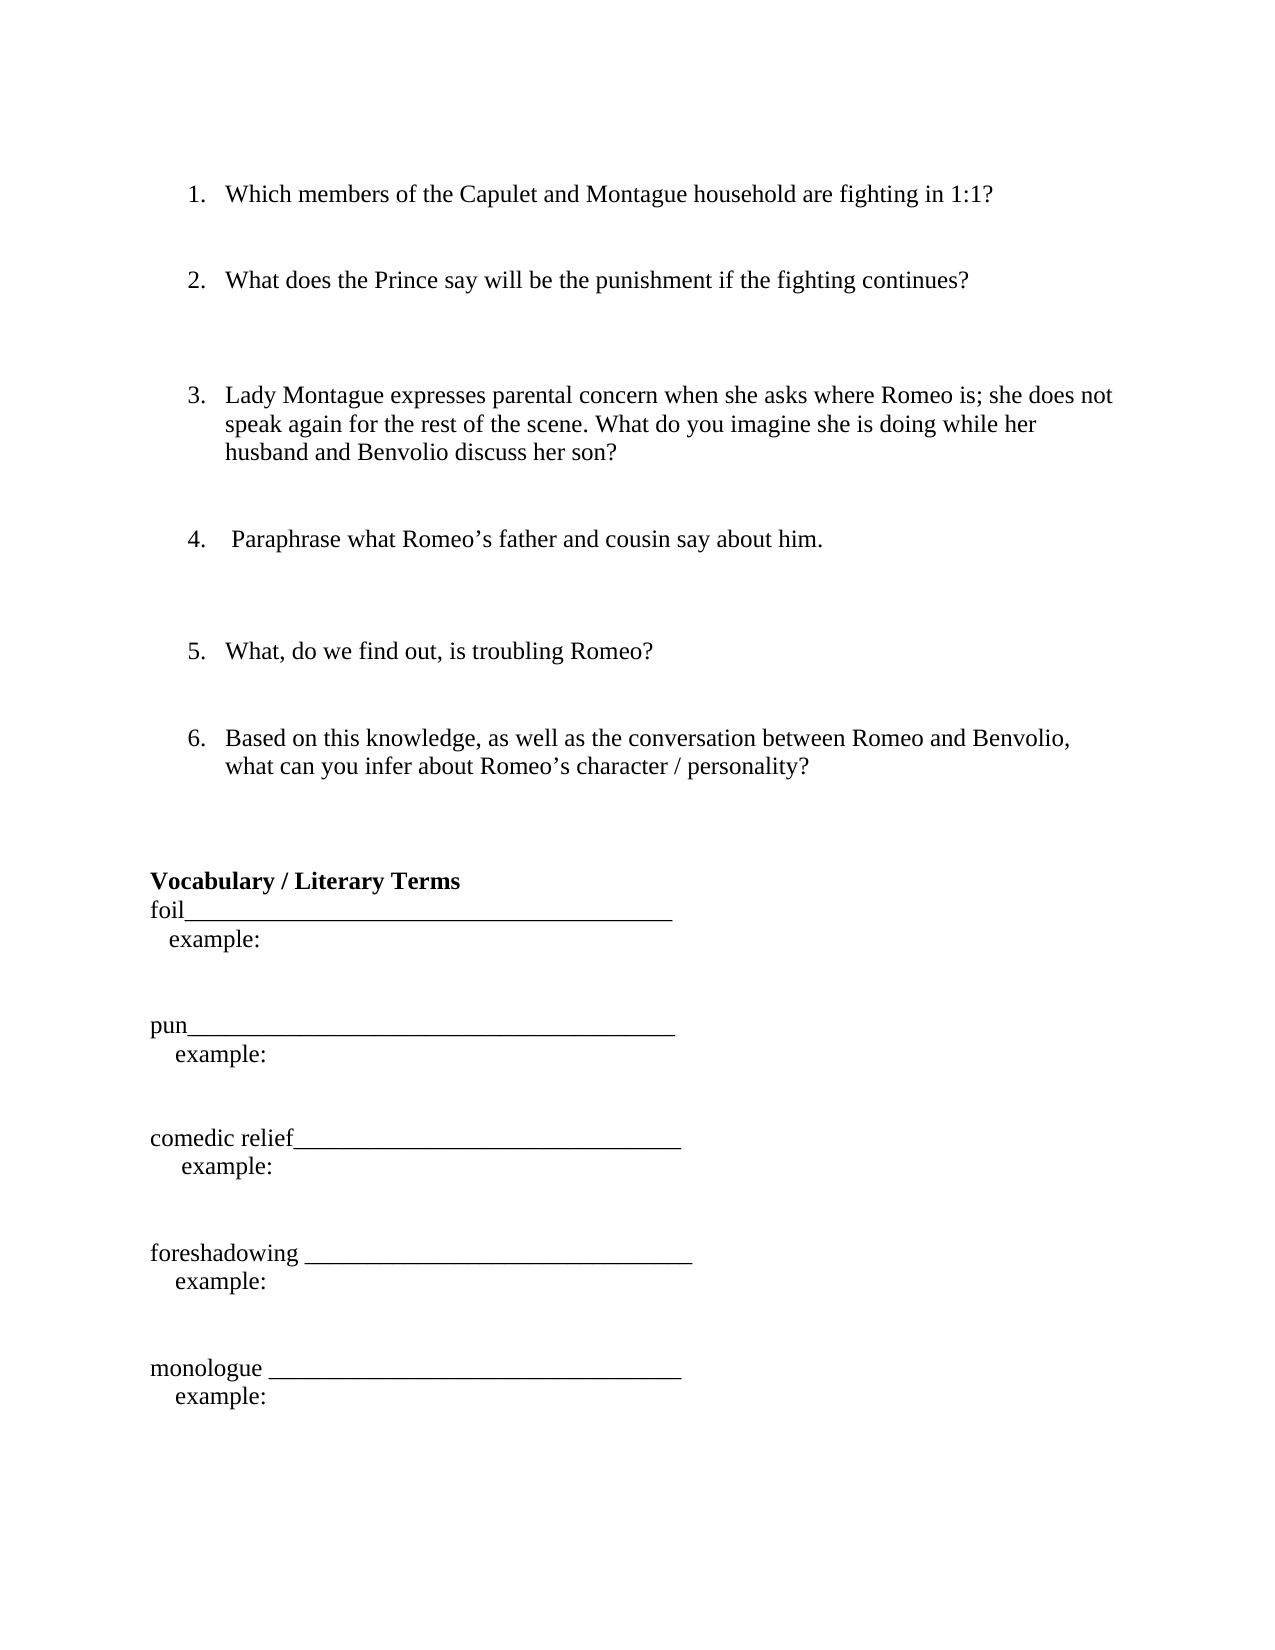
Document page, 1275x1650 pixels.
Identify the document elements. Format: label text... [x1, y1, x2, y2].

text Vocabulary / Literary Terms [150, 866, 1125, 895]
list Lady Montague expresses parental concern when she asks where Romeo is; she does not speak again for the rest of the scene. What do you imagine she is doing while her husband and Benvolio discuss her son? [187, 380, 1125, 466]
text foreshadowing _______________________________ [150, 1238, 1125, 1266]
text example: [150, 1151, 1125, 1180]
list Which members of the Capulet and Montague household are fighting in 1:1? [187, 179, 1125, 207]
list Paraphrase what Romeo’s father and cousin say about him. [187, 524, 1125, 552]
text example: [150, 1039, 1125, 1068]
text foil_______________________________________ [150, 895, 1125, 924]
list Based on this knowledge, as well as the conversation between Romeo and Benvolio, what can you infer about Romeo’s character / personality? [187, 723, 1125, 780]
list What, do we find out, is troubling Romeo? [187, 636, 1125, 665]
text example: [150, 1266, 1125, 1295]
text monologue _________________________________ [150, 1353, 1125, 1381]
text pun_______________________________________ [150, 1010, 1125, 1039]
list What does the Prince say will be the punishment if the fighting continues? [187, 265, 1125, 294]
text example: [150, 1381, 1125, 1410]
text comedic relief_______________________________ [150, 1123, 1125, 1151]
text example: [150, 924, 1125, 953]
